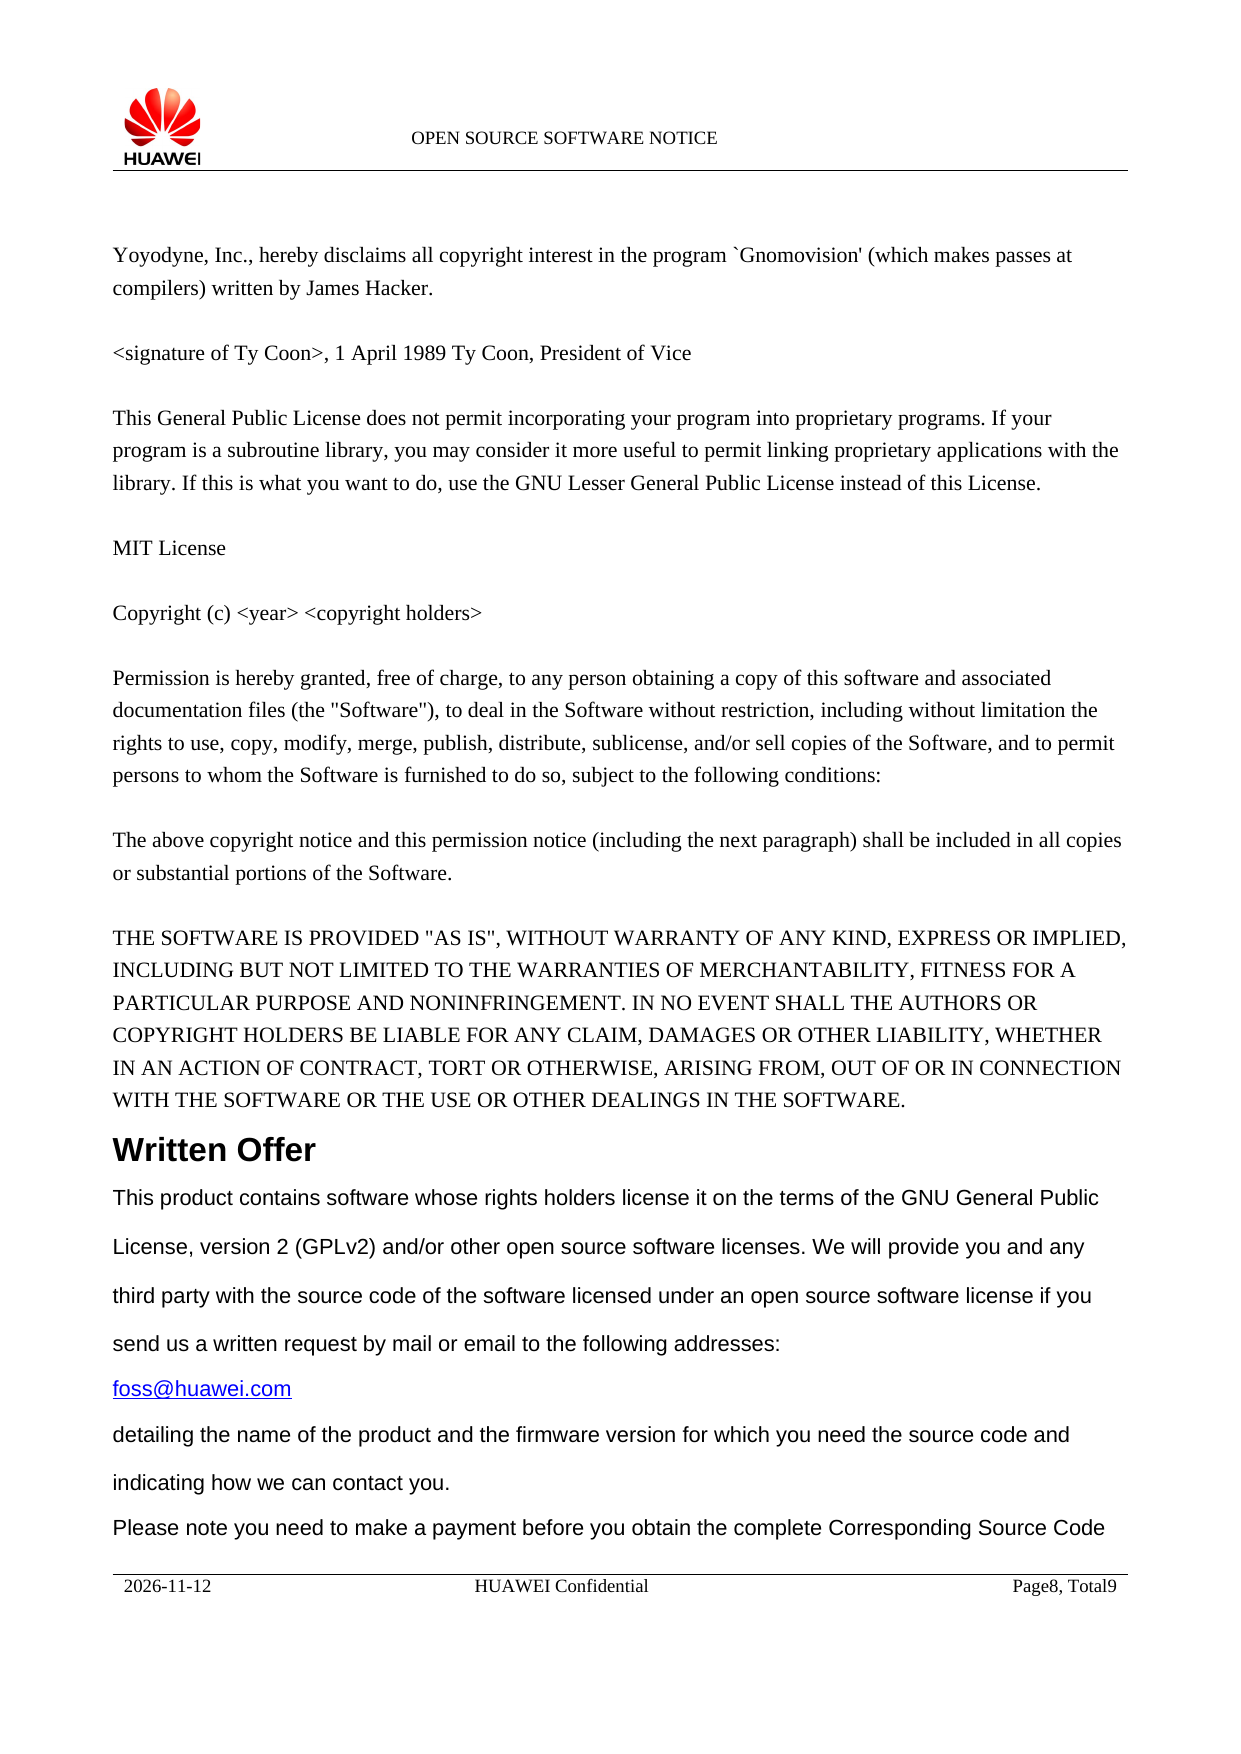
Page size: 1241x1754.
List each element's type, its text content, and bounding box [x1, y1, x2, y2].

text Written Offer [112, 1116, 1128, 1181]
picture [124, 88, 201, 165]
text This product contains software whose rights holders license it on the terms of the GNU General Public License, version 2 (GPLv2) and/or other open source software licenses. We will provide you and any third party with the source code of the software licensed under an open source software license if you send us a written request by mail or email to the following addresses: [112, 1181, 1128, 1360]
text detailing the name of the product and the firmware version for which you need the source code and indicating how we can contact you. [112, 1418, 1128, 1499]
text foss@huawei.com [112, 1373, 1128, 1405]
